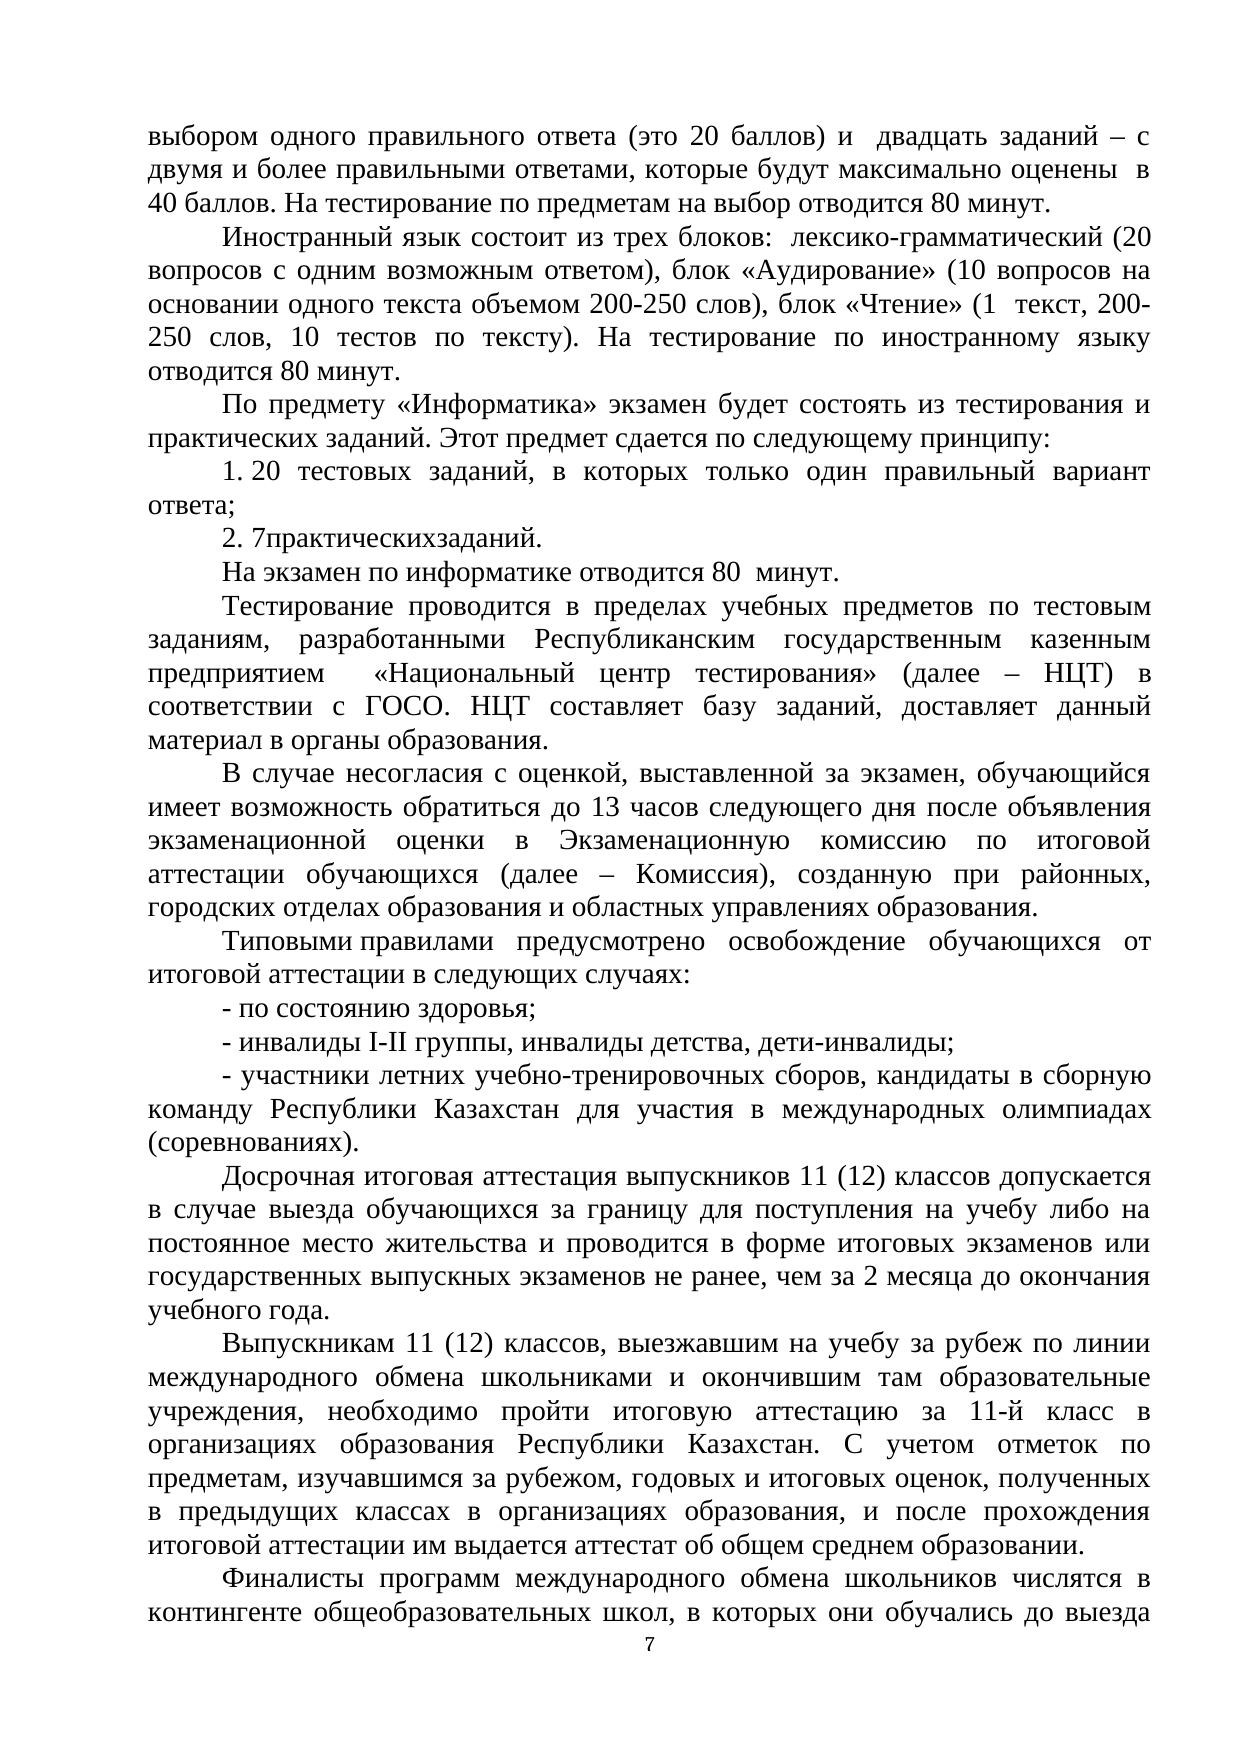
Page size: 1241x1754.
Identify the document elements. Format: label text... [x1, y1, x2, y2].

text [148, 1560, 1152, 1627]
text - участники летних учебно-тренировочных сборов, кандидаты в сборную команду Республики Казахстан для участия в международных олимпиадах (соревнованиях). [148, 1057, 1152, 1158]
text Досрочная итоговая аттестация выпускников 11 (12) классов допускается в случае выезда обучающихся за границу для поступления на учебу либо на постоянное место жительства и проводится в форме итоговых экзаменов или государственных выпускных экзаменов не ранее, чем за 2 месяца до окончания учебного года. [148, 1158, 1152, 1326]
list 20 тестовых заданий, в которых только один правильный вариант ответа; [148, 453, 1152, 521]
text В случае несогласия с оценкой, выставленной за экзамен, обучающийся имеет возможность обратиться до 13 часов следующего дня после объявления экзаменационной оценки в Экзаменационную комиссию по итоговой аттестации обучающихся (далее – Комиссия), созданную при районных, городских отделах образования и областных управлениях образования. [148, 755, 1152, 923]
text Типовыми правилами предусмотрено освобождение обучающихся от итоговой аттестации в следующих случаях: [148, 923, 1152, 990]
text Выпускникам 11 (12) классов, выезжавшим на учебу за рубеж по линии международного обмена школьниками и окончившим там образовательные учреждения, необходимо пройти итоговую аттестацию за 11-й класс в организациях образования Республики Казахстан. С учетом отметок по предметам, изучавшимся за рубежом, годовых и итоговых оценок, полученных в предыдущих классах в организациях образования, и после прохождения итоговой аттестации им выдается аттестат об общем среднем образовании. [148, 1326, 1152, 1560]
text На экзамен по информатике отводится 80 минут. [222, 554, 1152, 588]
text - инвалиды І-II группы, инвалиды детства, дети-инвалиды; [148, 1024, 1152, 1057]
text - по состоянию здоровья; [148, 990, 1152, 1024]
text Тестирование проводится в пределах учебных предметов по тестовым заданиям, разработанными Республиканским государственным казенным предприятием «Национальный центр тестирования» (далее – НЦТ) в соответствии с ГОСО. НЦТ составляет базу заданий, доставляет данный материал в органы образования. [148, 588, 1152, 755]
text Иностранный язык состоит из трех блоков: лексико-грамматический (20 вопросов с одним возможным ответом), блок «Аудирование» (10 вопросов на основании одного текста объемом 200-250 слов), блок «Чтение» (1 текст, 200-250 слов, 10 тестов по тексту). На тестирование по иностранному языку отводится 80 минут. [148, 219, 1152, 386]
text По предмету «Информатика» экзамен будет состоять из тестирования и практических заданий. Этот предмет сдается по следующему принципу: [148, 386, 1152, 453]
list 7практическихзаданий. [148, 521, 1152, 554]
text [148, 118, 1152, 219]
